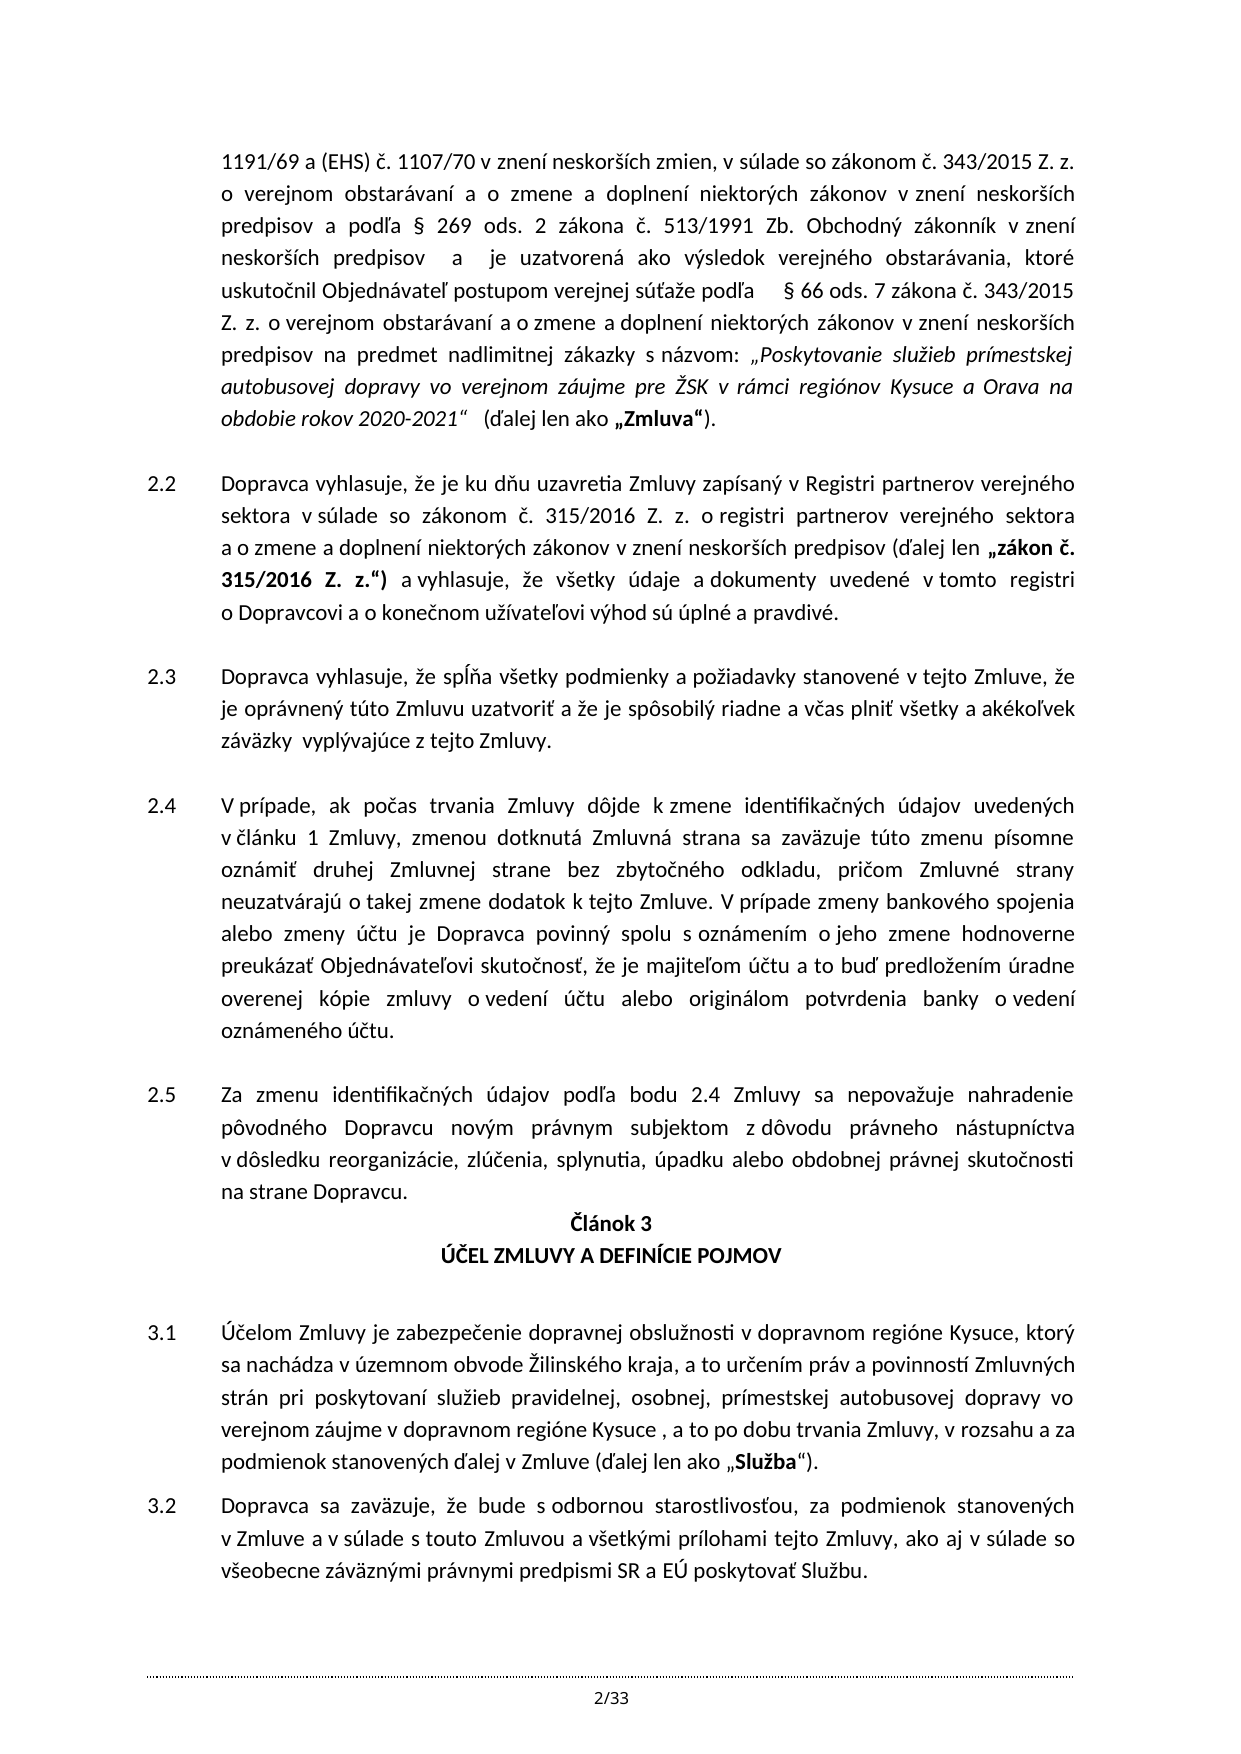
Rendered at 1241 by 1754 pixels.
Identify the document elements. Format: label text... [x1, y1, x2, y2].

subtitle 2.3 Dopravca vyhlasuje, že spĺňa všetky podmienky a požiadavky stanovené v tejto Zmluve, že je oprávnený túto Zmluvu uzatvoriť a že je spôsobilý riadne a včas plniť všetky a akékoľvek záväzky vyplývajúce z tejto Zmluvy. [147, 662, 1075, 754]
subtitle 3.2 Dopravca sa zaväzuje, že bude s odbornou starostlivosťou, za podmienok stanovených v Zmluve a v súlade s touto Zmluvou a všetkými prílohami tejto Zmluvy, ako aj v súlade so všeobecne záväznými právnymi predpismi SR a EÚ poskytovať Službu. [147, 1492, 1075, 1584]
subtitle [147, 147, 1075, 432]
subtitle 2.4 V prípade, ak počas trvania Zmluvy dôjde k zmene identifikačných údajov uvedených v článku 1 Zmluvy, zmenou dotknutá Zmluvná strana sa zaväzuje túto zmenu písomne oznámiť druhej Zmluvnej strane bez zbytočného odkladu, pričom Zmluvné strany neuzatvárajú o takej zmene dodatok k tejto Zmluve. V prípade zmeny bankového spojenia alebo zmeny účtu je Dopravca povinný spolu s oznámením o jeho zmene hodnoverne preukázať Objednávateľovi skutočnosť, že je majiteľom účtu a to buď predložením úradne overenej kópie zmluvy o vedení účtu alebo originálom potvrdenia banky o vedení oznámeného účtu. [147, 791, 1075, 1044]
subtitle 2.5 Za zmenu identifikačných údajov podľa bodu 2.4 Zmluvy sa nepovažuje nahradenie pôvodného Dopravcu novým právnym subjektom z dôvodu právneho nástupníctva v dôsledku reorganizácie, zlúčenia, splynutia, úpadku alebo obdobnej právnej skutočnosti na strane Dopravcu. [147, 1080, 1075, 1205]
subtitle 2.2 Dopravca vyhlasuje, že je ku dňu uzavretia Zmluvy zapísaný v Registri partnerov verejného sektora v súlade so zákonom č. 315/2016 Z. z. o registri partnerov verejného sektora a o zmene a doplnení niektorých zákonov v znení neskorších predpisov (ďalej len „zákon č. 315/2016 Z. z.“) a vyhlasuje, že všetky údaje a dokumenty uvedené v tomto registri o Dopravcovi a o konečnom užívateľovi výhod sú úplné a pravdivé. [147, 469, 1075, 626]
text Článok 3 [147, 1209, 1075, 1237]
text ÚČEL ZMLUVY A DEFINÍCIE POJMOV [147, 1241, 1075, 1269]
subtitle 3.1 Účelom Zmluvy je zabezpečenie dopravnej obslužnosti v dopravnom regióne Kysuce, ktorý sa nachádza v územnom obvode Žilinského kraja, a to určením práv a povinností Zmluvných strán pri poskytovaní služieb pravidelnej, osobnej, prímestskej autobusovej dopravy vo verejnom záujme v dopravnom regióne Kysuce , a to po dobu trvania Zmluvy, v rozsahu a za podmienok stanovených ďalej v Zmluve (ďalej len ako „Služba“). [147, 1318, 1075, 1475]
